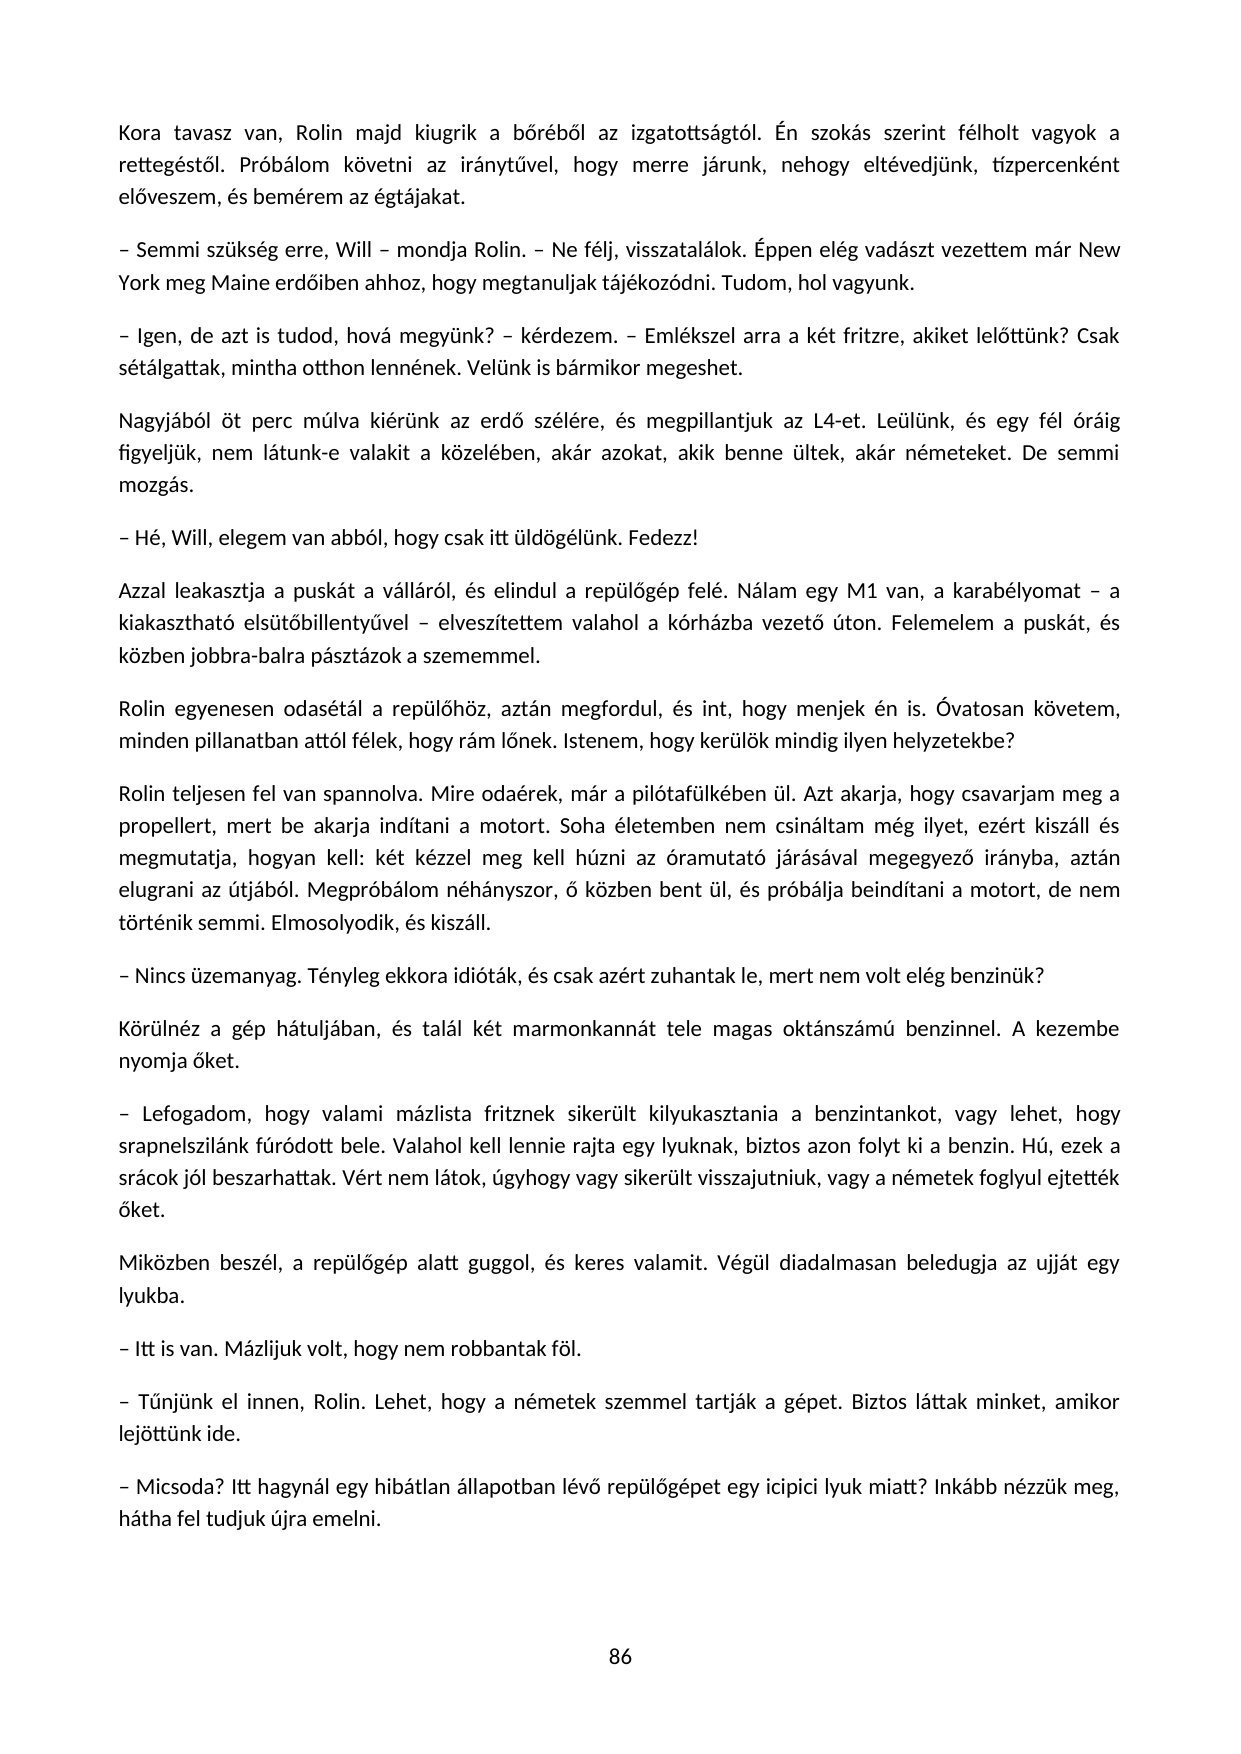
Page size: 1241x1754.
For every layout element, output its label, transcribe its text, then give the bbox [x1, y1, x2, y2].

text – Semmi szükség erre, Will – mondja Rolin. – Ne félj, visszatalálok. Éppen elég vadászt vezettem már New York meg Maine erdőiben ahhoz, hogy megtanuljak tájékozódni. Tudom, hol vagyunk. [118, 236, 1122, 296]
text – Lefogadom, hogy valami mázlista fritznek sikerült kilyukasztania a benzintankot, vagy lehet, hogy srapnelszilánk fúródott bele. Valahol kell lennie rajta egy lyuknak, biztos azon folyt ki a benzin. Hú, ezek a srácok jól beszarhattak. Vért nem látok, úgyhogy vagy sikerült visszajutniuk, vagy a németek foglyul ejtették őket. [118, 1099, 1122, 1223]
text – Itt is van. Mázlijuk volt, hogy nem robbantak föl. [118, 1334, 1122, 1362]
text Körülnéz a gép hátuljában, és talál két marmonkannát tele magas oktánszámú benzinnel. A kezembe nyomja őket. [118, 1014, 1122, 1074]
text Rolin egyenesen odasétál a repülőhöz, aztán megfordul, és int, hogy menjek én is. Óvatosan követem, minden pillanatban attól félek, hogy rám lőnek. Istenem, hogy kerülök mindig ilyen helyzetekbe? [118, 694, 1122, 754]
text Nagyjából öt perc múlva kiérünk az erdő szélére, és megpillantjuk az L4-et. Leülünk, és egy fél óráig figyeljük, nem látunk-e valakit a közelében, akár azokat, akik benne ültek, akár németeket. De semmi mozgás. [118, 406, 1122, 498]
text Rolin teljesen fel van spannolva. Mire odaérek, már a pilótafülkében ül. Azt akarja, hogy csavarjam meg a propellert, mert be akarja indítani a motort. Soha életemben nem csináltam még ilyet, ezért kiszáll és megmutatja, hogyan kell: két kézzel meg kell húzni az óramutató járásával megegyező irányba, aztán elugrani az útjából. Megpróbálom néhányszor, ő közben bent ül, és próbálja beindítani a motort, de nem történik semmi. Elmosolyodik, és kiszáll. [118, 779, 1122, 936]
text – Micsoda? Itt hagynál egy hibátlan állapotban lévő repülőgépet egy icipici lyuk miatt? Inkább nézzük meg, hátha fel tudjuk újra emelni. [118, 1472, 1122, 1532]
text Azzal leakasztja a puskát a válláról, és elindul a repülőgép felé. Nálam egy M1 van, a karabélyomat – a kiakasztható elsütőbillentyűvel – elveszítettem valahol a kórházba vezető úton. Felemelem a puskát, és közben jobbra-balra pásztázok a szememmel. [118, 576, 1122, 669]
text Miközben beszél, a repülőgép alatt guggol, és keres valamit. Végül diadalmasan beledugja az ujját egy lyukba. [118, 1248, 1122, 1309]
text – Nincs üzemanyag. Tényleg ekkora idióták, és csak azért zuhantak le, mert nem volt elég benzinük? [118, 961, 1122, 989]
text – Igen, de azt is tudod, hová megyünk? – kérdezem. – Emlékszel arra a két fritzre, akiket lelőttünk? Csak sétálgattak, mintha otthon lennének. Velünk is bármikor megeshet. [118, 321, 1122, 381]
text – Hé, Will, elegem van abból, hogy csak itt üldögélünk. Fedezz! [118, 523, 1122, 551]
text – Tűnjünk el innen, Rolin. Lehet, hogy a németek szemmel tartják a gépet. Biztos láttak minket, amikor lejöttünk ide. [118, 1387, 1122, 1447]
text Kora tavasz van, Rolin majd kiugrik a bőréből az izgatottságtól. Én szokás szerint félholt vagyok a rettegéstől. Próbálom követni az iránytűvel, hogy merre járunk, nehogy eltévedjünk, tízpercenként előveszem, és bemérem az égtájakat. [118, 118, 1122, 211]
